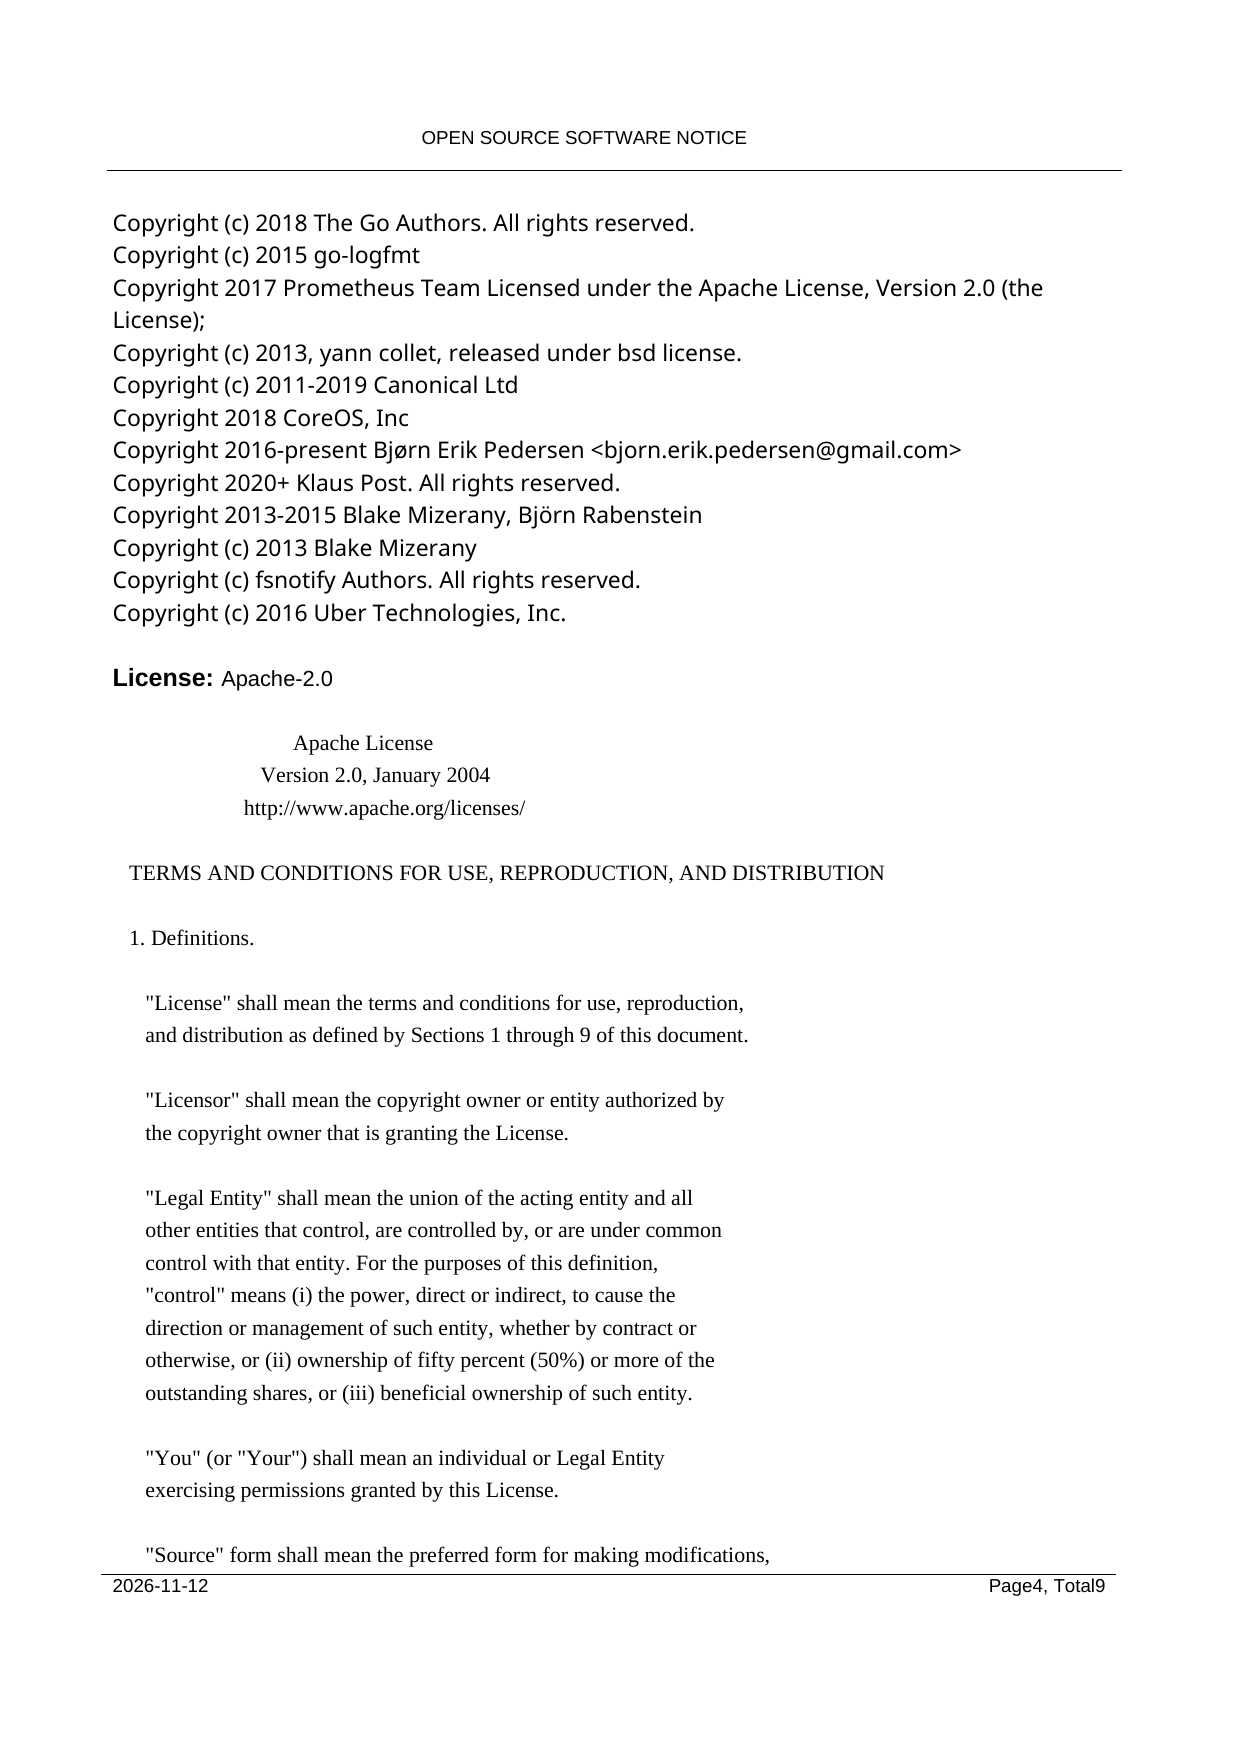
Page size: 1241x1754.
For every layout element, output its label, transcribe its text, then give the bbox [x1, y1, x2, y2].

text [112, 206, 1128, 661]
text License: Apache-2.0 [112, 661, 1128, 694]
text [112, 694, 1128, 1571]
